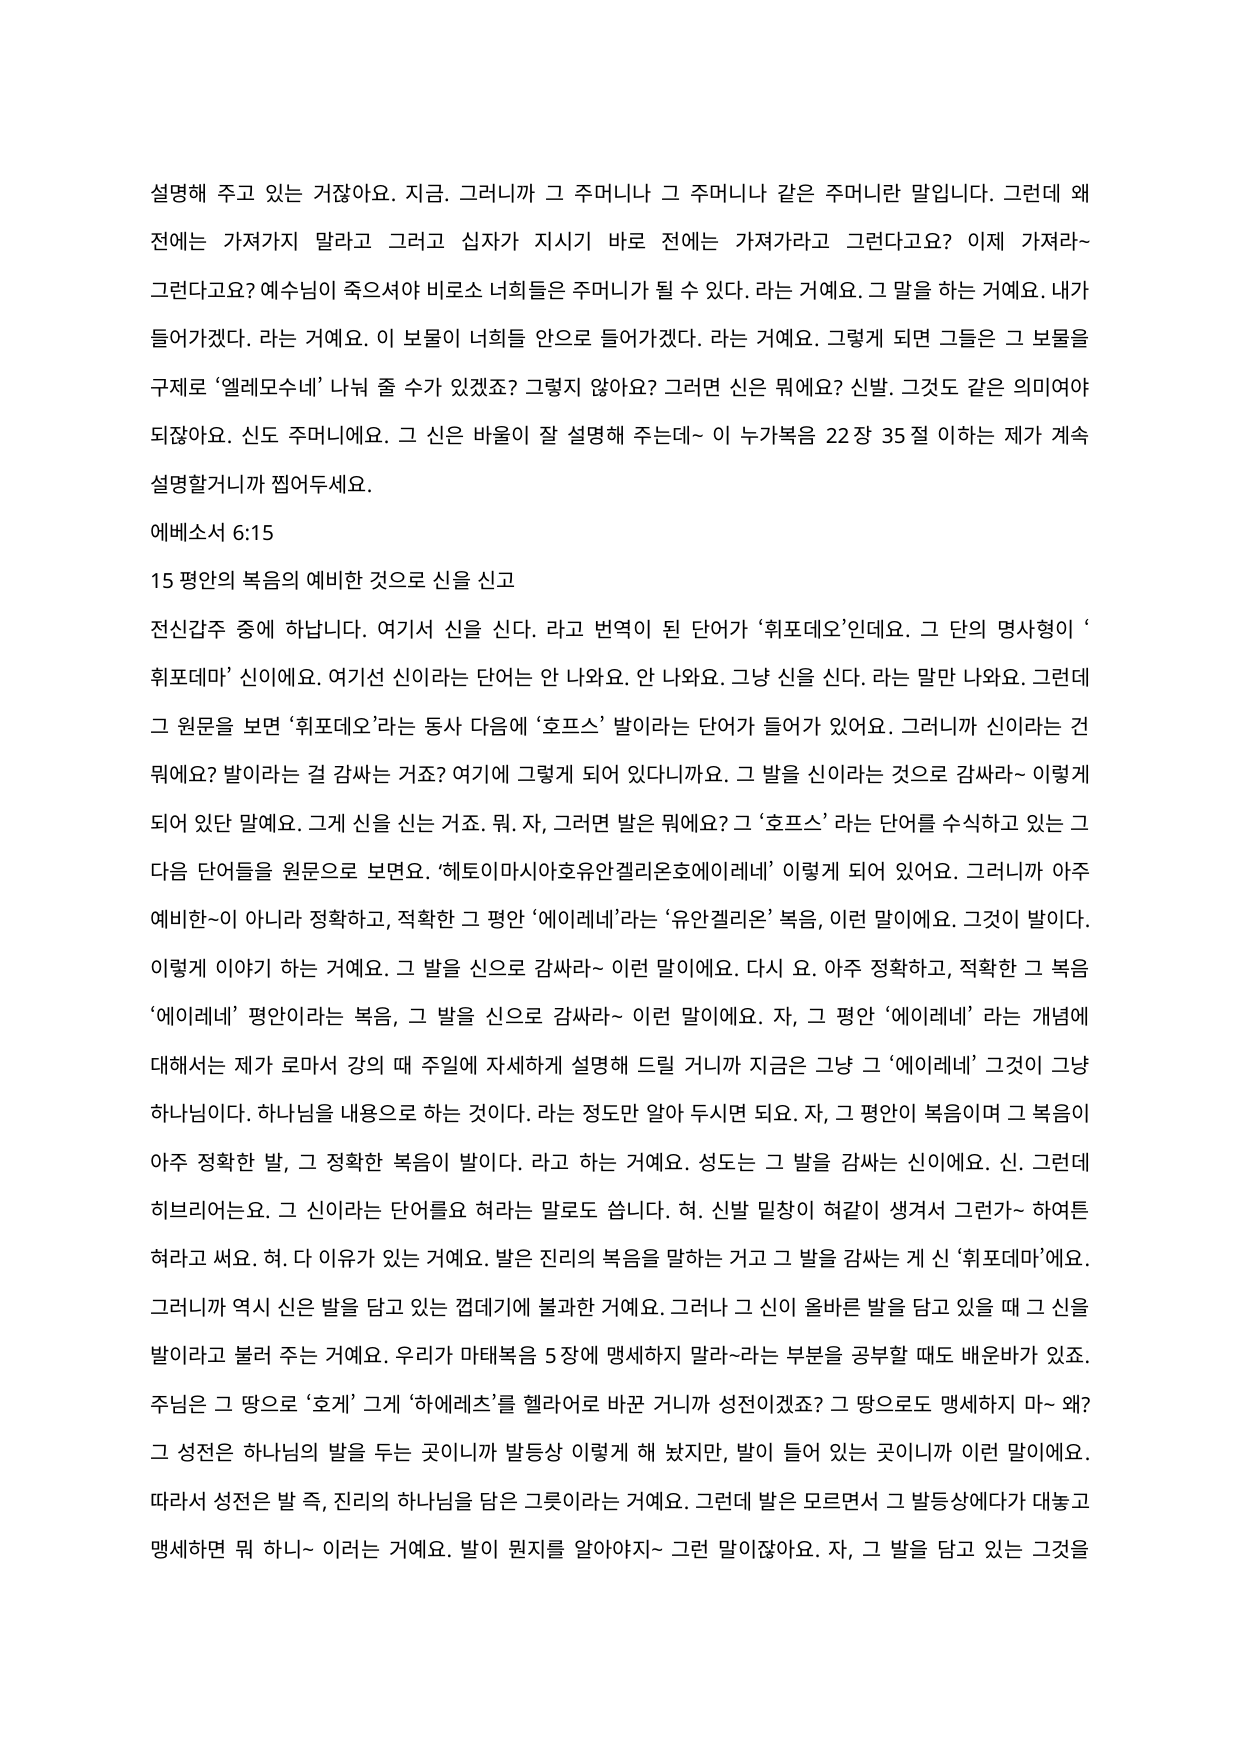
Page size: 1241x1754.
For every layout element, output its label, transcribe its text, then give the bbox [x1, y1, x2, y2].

text 에베소서 6:15 [150, 516, 1090, 547]
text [150, 177, 1090, 498]
text 15 평안의 복음의 예비한 것으로 신을 신고 [150, 565, 1090, 595]
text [150, 613, 1090, 1564]
